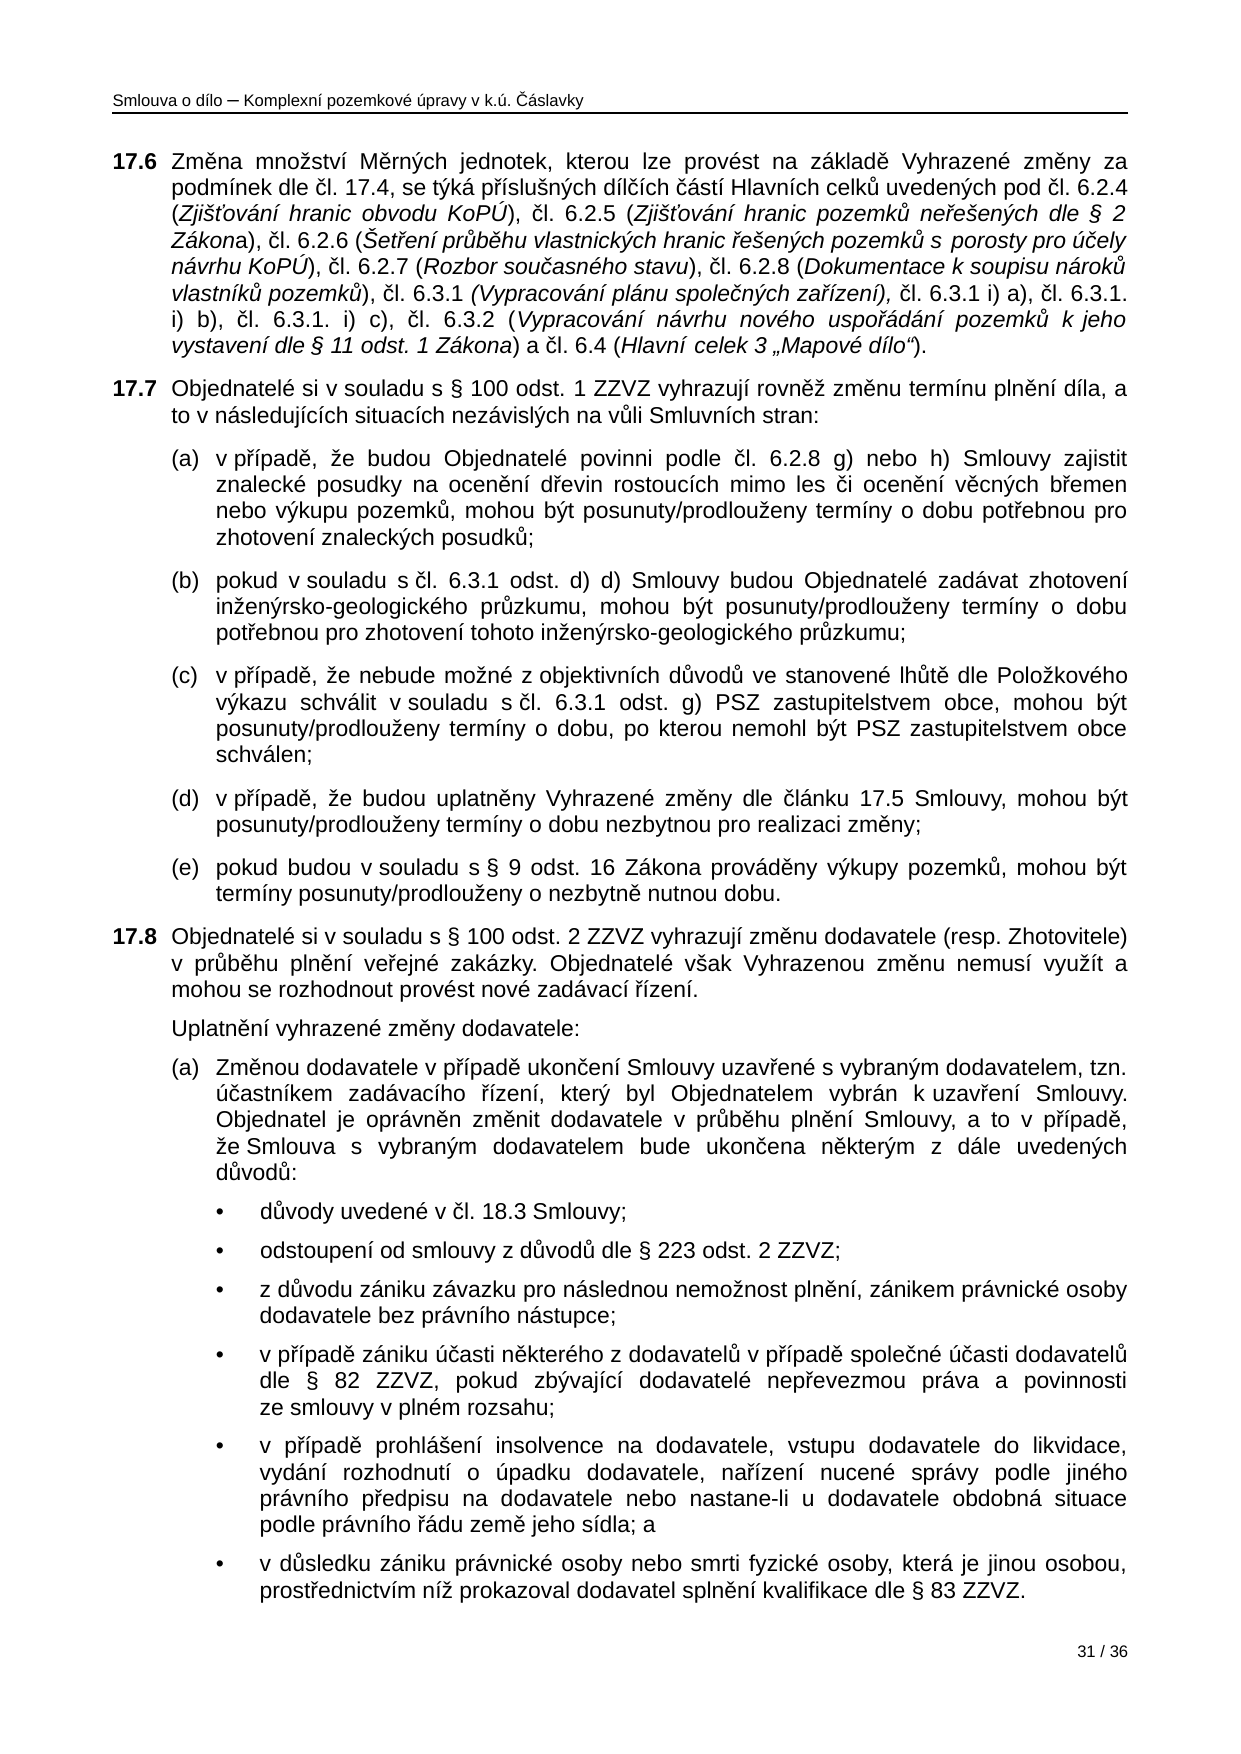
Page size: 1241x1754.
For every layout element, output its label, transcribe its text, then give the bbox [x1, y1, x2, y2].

list Změnou dodavatele v případě ukončení Smlouvy uzavřené s vybraným dodavatelem, tzn. účastníkem zadávacího řízení, který byl Objednatelem vybrán k uzavření Smlouvy. Objednatel je oprávněn změnit dodavatele v průběhu plnění Smlouvy, a to v případě, že Smlouva s vybraným dodavatelem bude ukončena některým z dále uvedených důvodů: [171, 1054, 1128, 1185]
text Změna množství Měrných jednotek, kterou lze provést na základě Vyhrazené změny za podmínek dle čl. 17.4, se týká příslušných dílčích částí Hlavních celků uvedených pod čl. 6.2.4 (Zjišťování hranic obvodu KoPÚ), čl. 6.2.5 (Zjišťování hranic pozemků neřešených dle § 2 Zákona), čl. 6.2.6 (Šetření průběhu vlastnických hranic řešených pozemků s porosty pro účely návrhu KoPÚ), čl. 6.2.7 (Rozbor současného stavu), čl. 6.2.8 (Dokumentace k soupisu nároků vlastníků pozemků), čl. 6.3.1 (Vypracování plánu společných zařízení), čl. 6.3.1 i) a), čl. 6.3.1. i) b), čl. 6.3.1. i) c), čl. 6.3.2 (Vypracování návrhu nového uspořádání pozemků k jeho vystavení dle § 11 odst. 1 Zákona) a čl. 6.4 (Hlavní celek 3 „Mapové dílo“). [112, 148, 1128, 358]
text • z důvodu zániku závazku pro následnou nemožnost plnění, zánikem právnické osoby dodavatele bez právního nástupce; [216, 1276, 1128, 1328]
text • v případě prohlášení insolvence na dodavatele, vstupu dodavatele do likvidace, vydání rozhodnutí o úpadku dodavatele, nařízení nucené správy podle jiného právního předpisu na dodavatele nebo nastane-li u dodavatele obdobná situace podle právního řádu země jeho sídla; a [216, 1432, 1128, 1538]
text • v důsledku zániku právnické osoby nebo smrti fyzické osoby, která je jinou osobou, prostřednictvím níž prokazoval dodavatel splnění kvalifikace dle § 83 ZZVZ. [216, 1550, 1128, 1603]
text • v případě zániku účasti některého z dodavatelů v případě společné účasti dodavatelů dle § 82 ZZVZ, pokud zbývající dodavatelé nepřevezmou práva a povinnosti ze smlouvy v plném rozsahu; [216, 1341, 1128, 1420]
text • důvody uvedené v čl. 18.3 Smlouvy; [216, 1198, 1128, 1224]
text Objednatelé si v souladu s § 100 odst. 2 ZZVZ vyhrazují změnu dodavatele (resp. Zhotovitele) v průběhu plnění veřejné zakázky. Objednatelé však Vyhrazenou změnu nemusí využít a mohou se rozhodnout provést nové zadávací řízení. [112, 923, 1128, 1002]
list pokud budou v souladu s § 9 odst. 16 Zákona prováděny výkupy pozemků, mohou být termíny posunuty/prodlouženy o nezbytně nutnou dobu. [171, 854, 1128, 907]
list pokud v souladu s čl. 6.3.1 odst. d) Smlouvy budou Objednatelé zadávat zhotovení inženýrsko-geologického průzkumu, mohou být posunuty/prodlouženy termíny o dobu potřebnou pro zhotovení tohoto inženýrsko-geologického průzkumu; [171, 567, 1128, 646]
list v případě, že budou uplatněny Vyhrazené změny dle článku 17.5 Smlouvy, mohou být posunuty/prodlouženy termíny o dobu nezbytnou pro realizaci změny; [171, 784, 1128, 837]
list Uplatnění vyhrazené změny dodavatele: [112, 1015, 1128, 1041]
text • odstoupení od smlouvy z důvodů dle § 223 odst. 2 ZZVZ; [216, 1237, 1128, 1263]
list v případě, že nebude možné z objektivních důvodů ve stanovené lhůtě dle Položkového výkazu schválit v souladu s čl. 6.3.1 odst. g) PSZ zastupitelstvem obce, mohou být posunuty/prodlouženy termíny o dobu, po kterou nemohl být PSZ zastupitelstvem obce schválen; [171, 662, 1128, 768]
text Objednatelé si v souladu s § 100 odst. 1 ZZVZ vyhrazují rovněž změnu termínu plnění díla, a to v následujících situacích nezávislých na vůli Smluvních stran: [112, 375, 1128, 428]
list v případě, že budou Objednatelé povinni podle čl. 6.2.8 g) nebo h) Smlouvy zajistit znalecké posudky na ocenění dřevin rostoucích mimo les či ocenění věcných břemen nebo výkupu pozemků, mohou být posunuty/prodlouženy termíny o dobu potřebnou pro zhotovení znaleckých posudků; [171, 444, 1128, 550]
